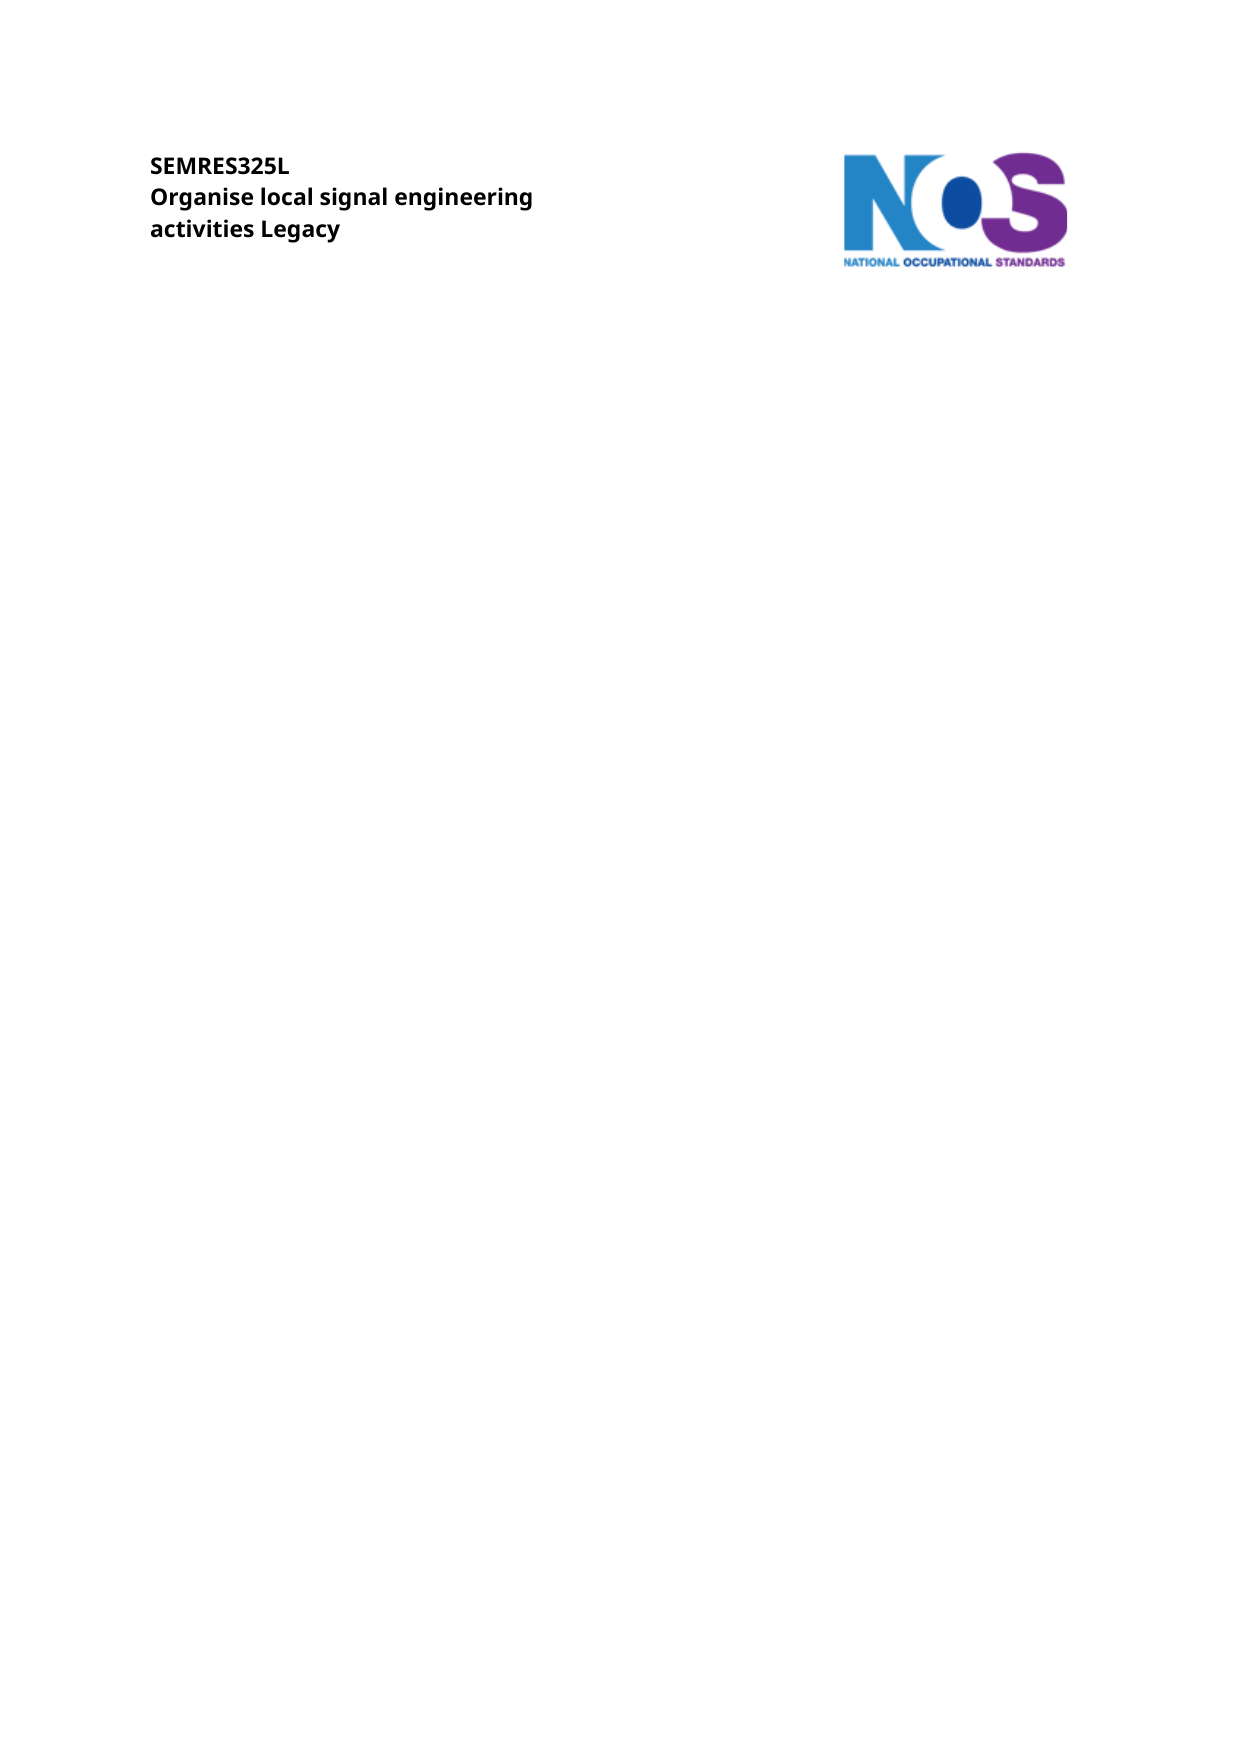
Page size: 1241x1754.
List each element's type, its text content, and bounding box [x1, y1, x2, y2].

table_header SEMRES325L Organise local signal engineering activities Legacy [139, 150, 608, 275]
picture [844, 150, 1068, 271]
table_header [609, 150, 1078, 275]
